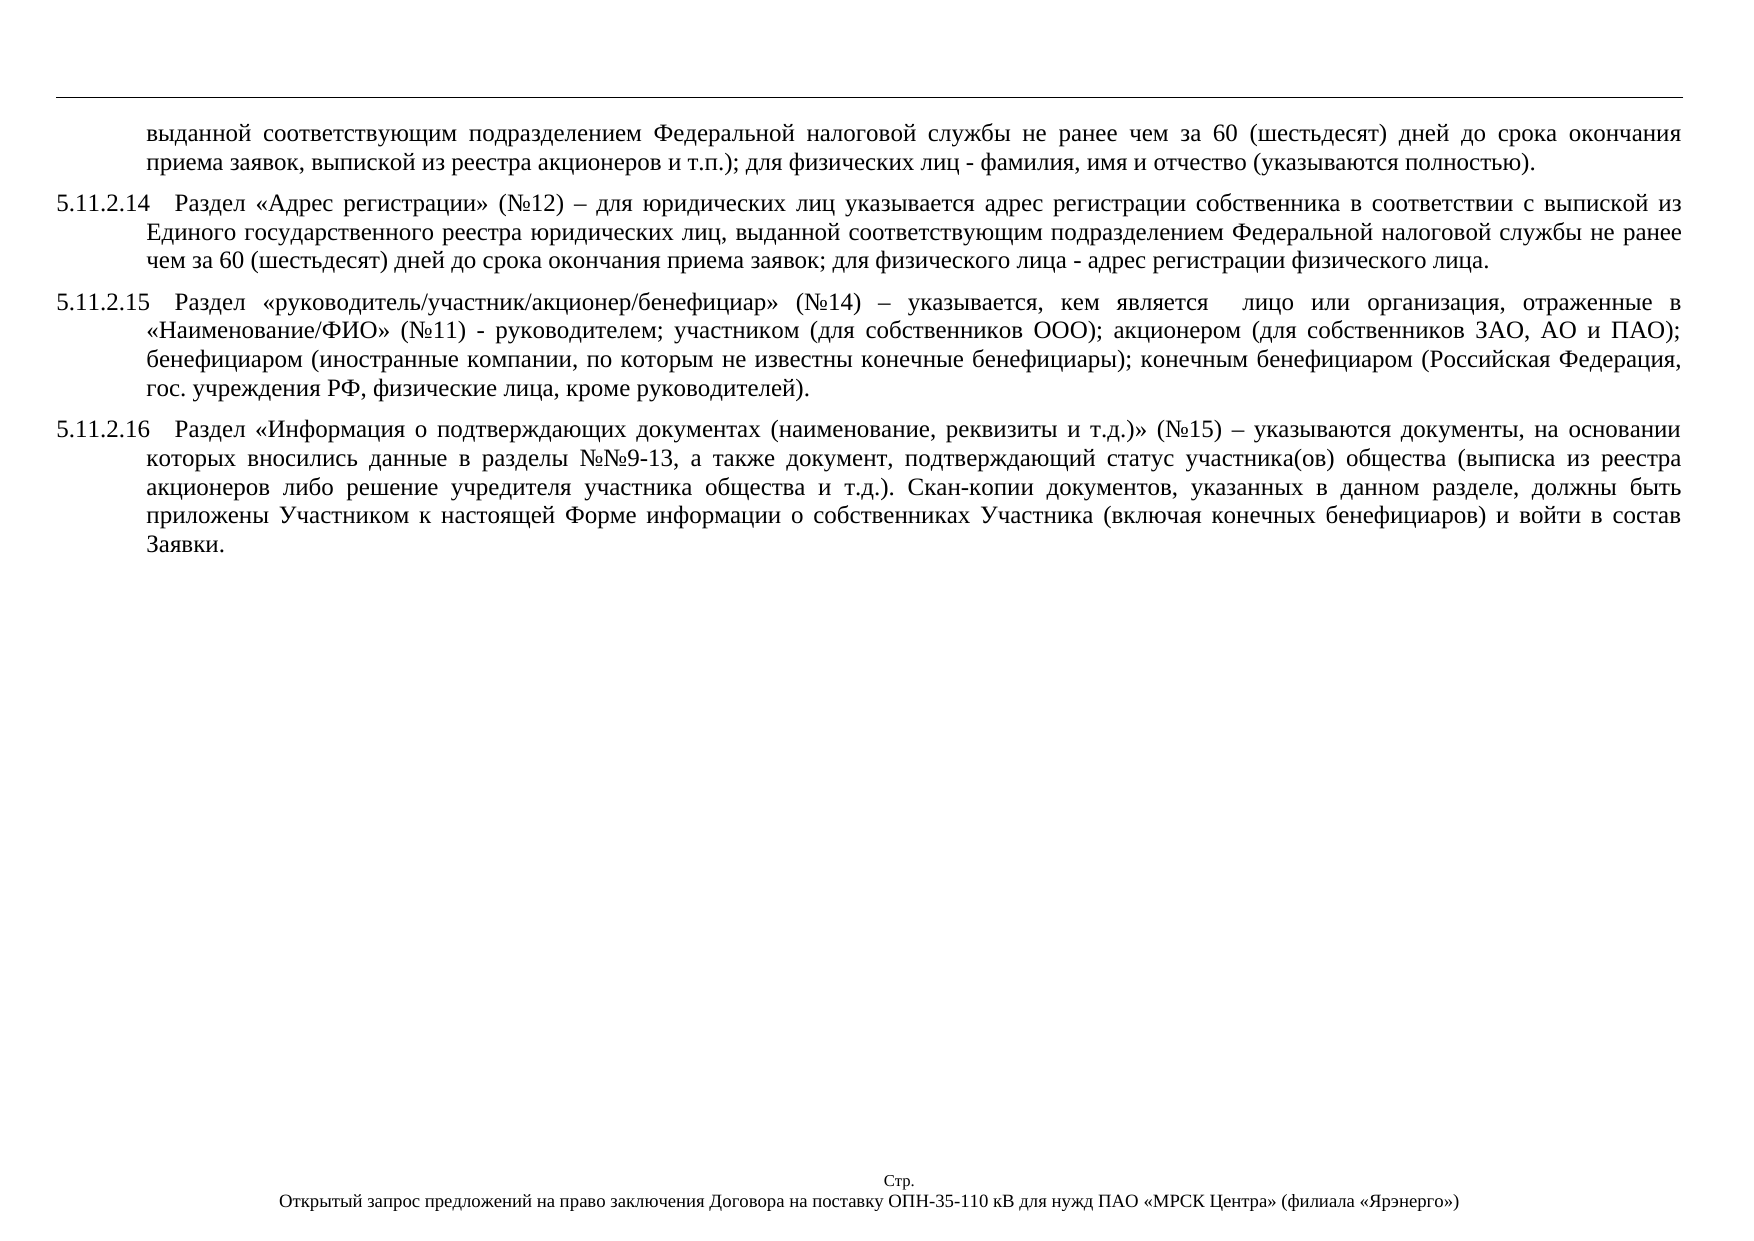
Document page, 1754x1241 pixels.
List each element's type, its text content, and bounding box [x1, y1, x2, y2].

list Раздел «Информация о подтверждающих документах (наименование, реквизиты и т.д.)» (№15) – указываются документы, на основании которых вносились данные в разделы №№9-13, а также документ, подтверждающий статус участника(ов) общества (выписка из реестра акционеров либо решение учредителя участника общества и т.д.). Скан-копии документов, указанных в данном разделе, должны быть приложены Участником к настоящей Форме информации о собственниках Участника (включая конечных бенефициаров) и войти в состав Заявки. [56, 414, 1683, 558]
list Раздел «Адрес регистрации» (№12) – для юридических лиц указывается адрес регистрации собственника в соответствии с выпиской из Единого государственного реестра юридических лиц, выданной соответствующим подразделением Федеральной налоговой службы не ранее чем за 60 (шестьдесят) дней до срока окончания приема заявок; для физического лица - адрес регистрации физического лица. [56, 188, 1683, 274]
list Раздел «руководитель/участник/акционер/бенефициар» (№14) – указывается, кем является лицо или организация, отраженные в «Наименование/ФИО» (№11) - руководителем; участником (для собственников ООО); акционером (для собственников ЗАО, АО и ПАО); бенефициаром (иностранные компании, по которым не известны конечные бенефициары); конечным бенефициаром (Российская Федерация, гос. учреждения РФ, физические лица, кроме руководителей). [56, 287, 1683, 402]
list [56, 118, 1683, 176]
